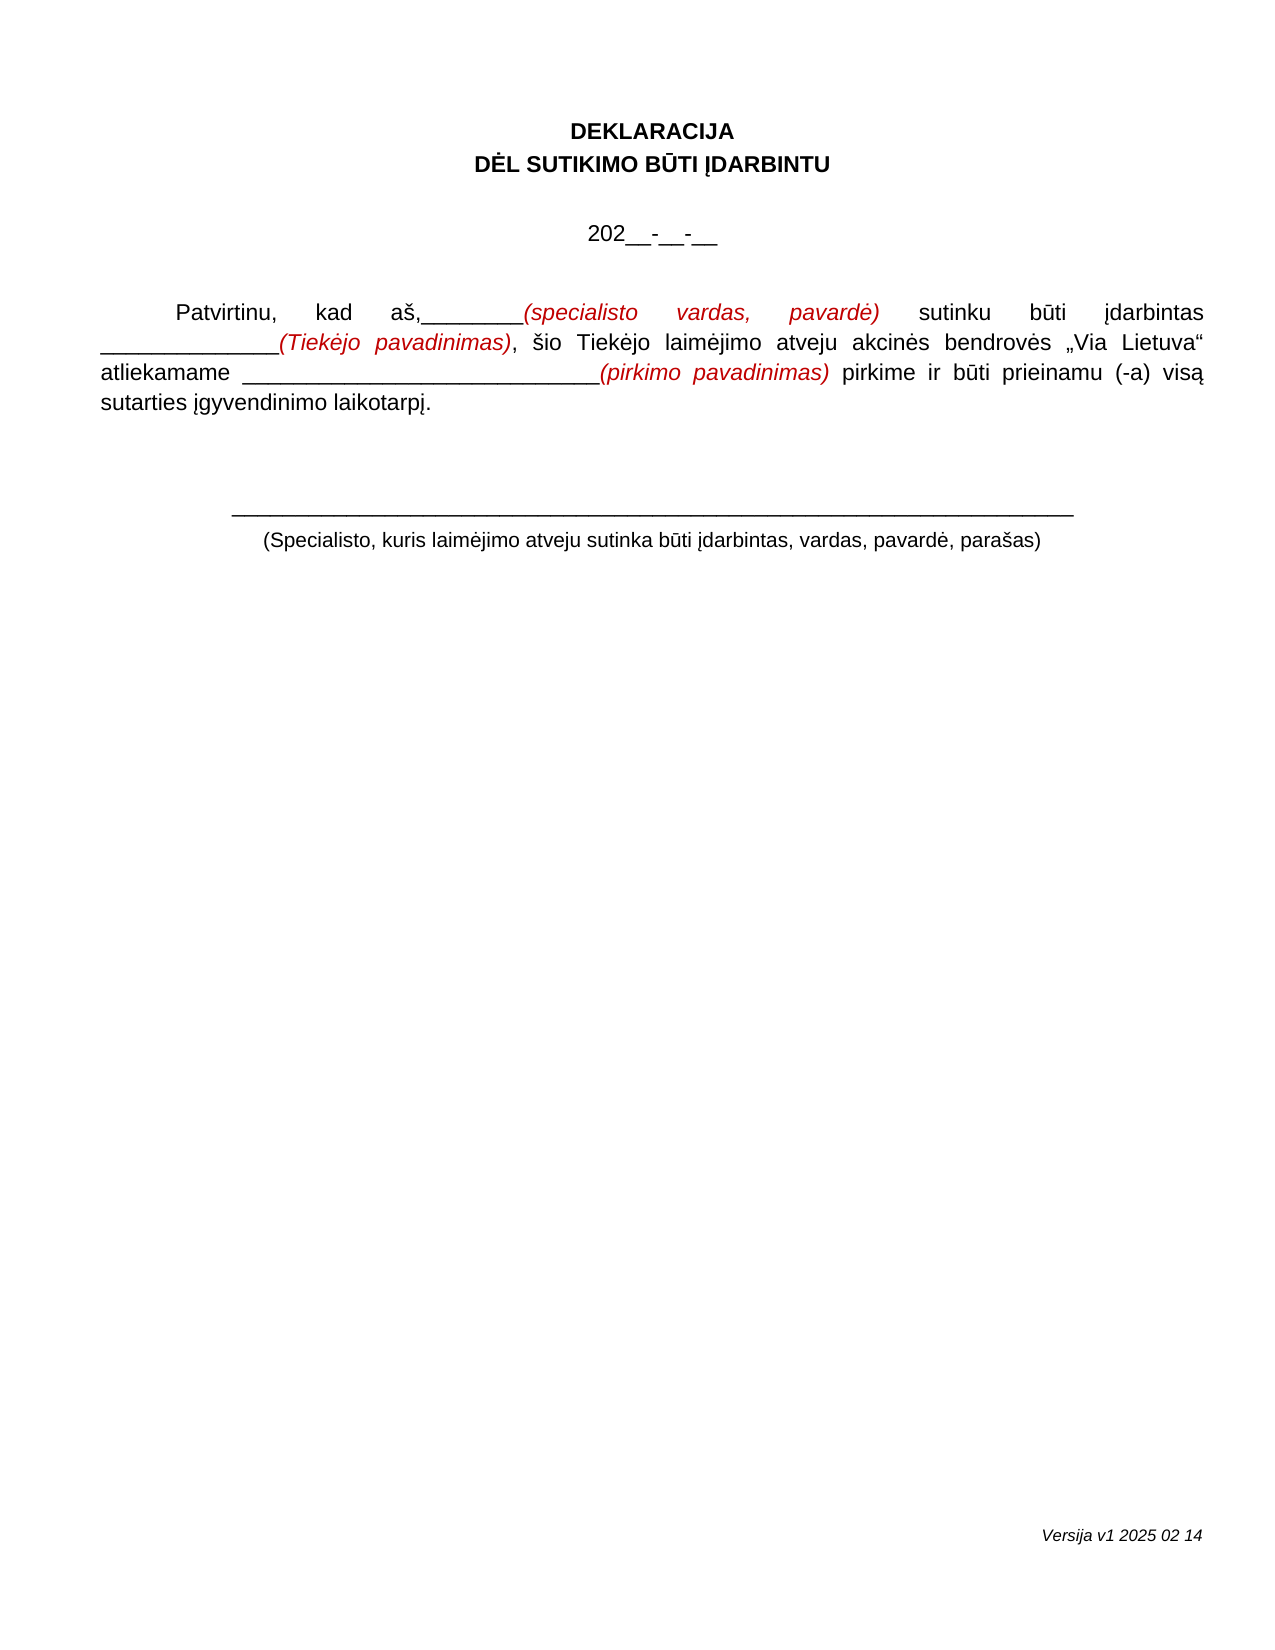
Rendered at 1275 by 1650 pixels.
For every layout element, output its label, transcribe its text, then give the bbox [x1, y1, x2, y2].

text (Specialisto, kuris laimėjimo atveju sutinka būti įdarbintas, vardas, pavardė, parašas) [100, 528, 1204, 552]
text Patvirtinu, kad aš,________(specialisto vardas, pavardė) sutinku būti įdarbintas ______________(Tiekėjo pavadinimas), šio Tiekėjo laimėjimo atveju akcinės bendrovės „Via Lietuva“ atliekamame ____________________________(pirkimo pavadinimas) pirkime ir būti prieinamu (-a) visą sutarties įgyvendinimo laikotarpį. [100, 298, 1204, 416]
text DĖL SUTIKIMO BŪTI ĮDARBINTU [100, 151, 1204, 177]
text 202__-__-__ [100, 220, 1204, 246]
text __________________________________________________________________ [100, 491, 1204, 518]
text DEKLARACIJA [100, 118, 1204, 144]
